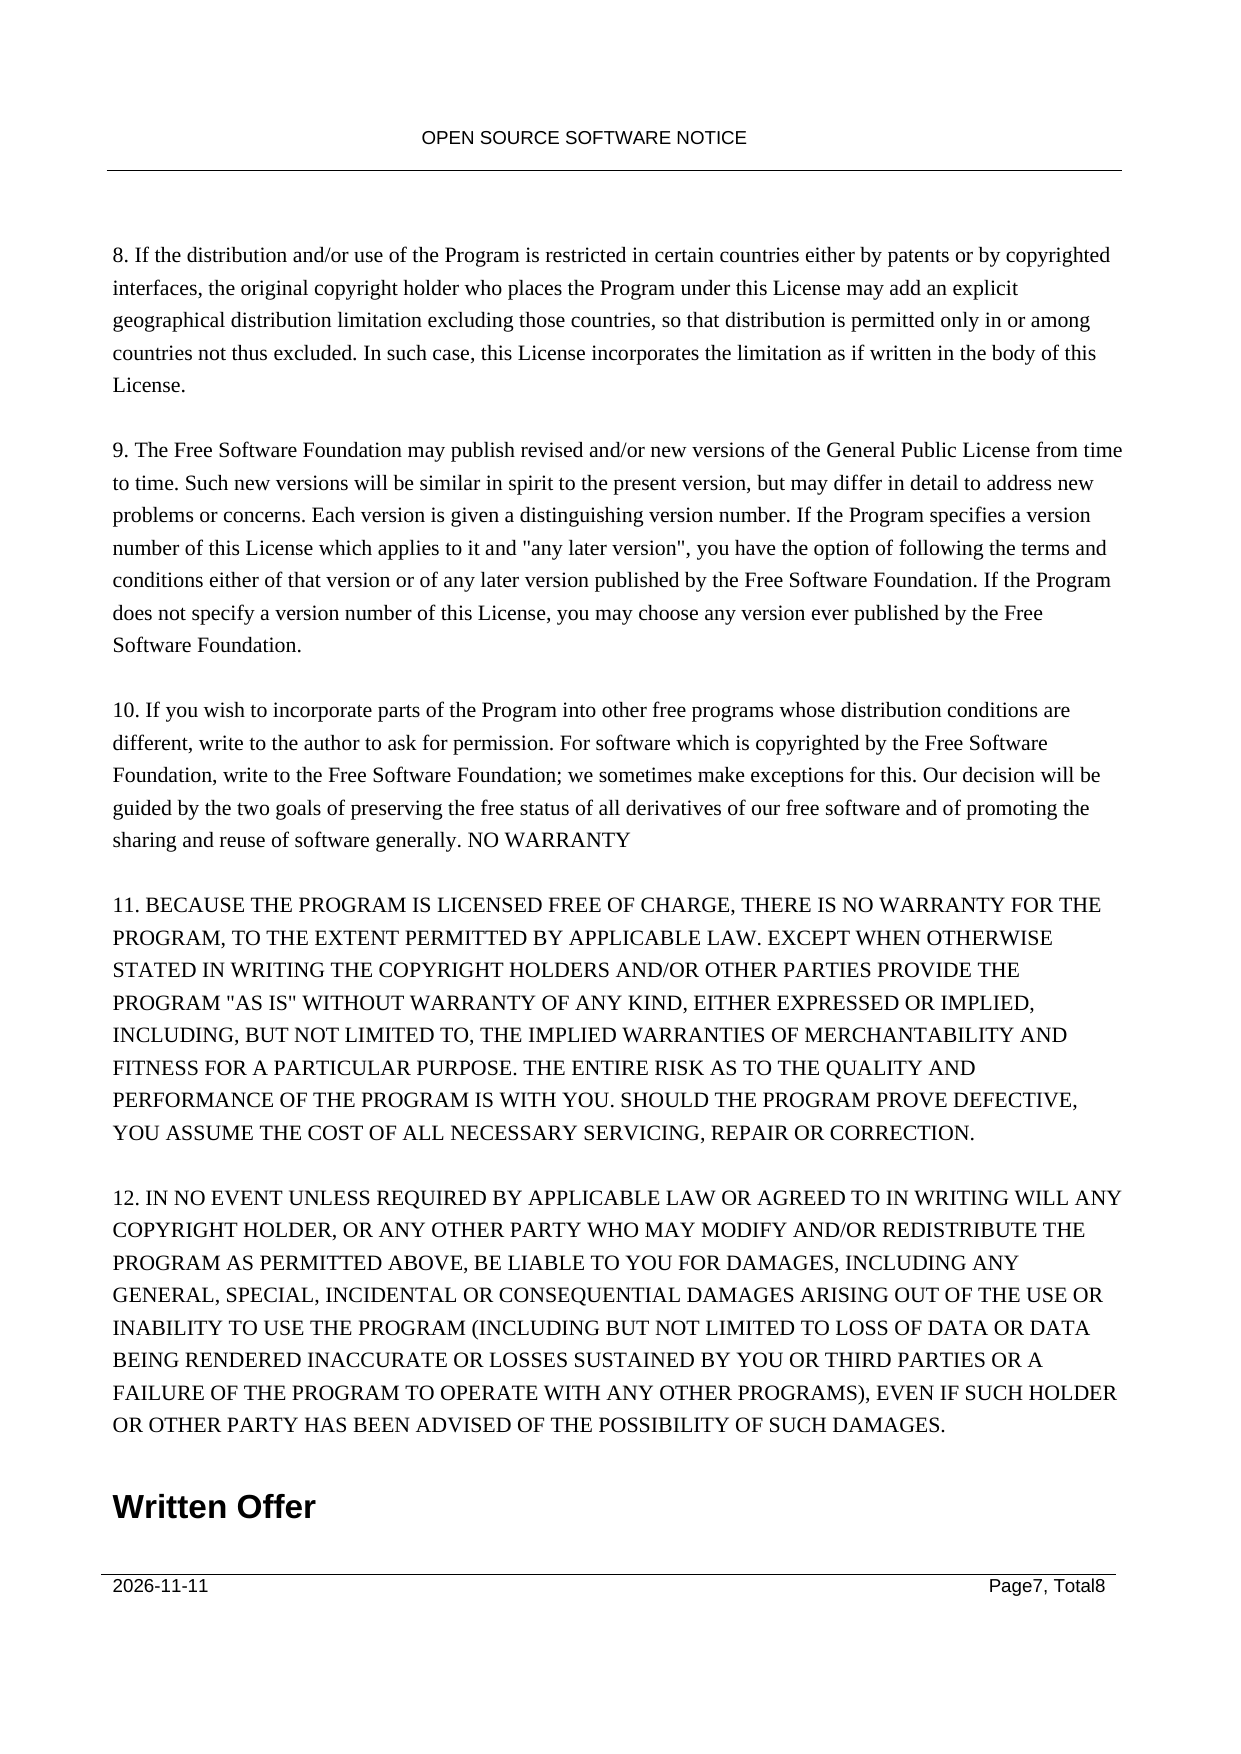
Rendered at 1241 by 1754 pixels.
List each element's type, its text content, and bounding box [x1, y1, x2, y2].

text Written Offer [112, 1474, 1128, 1539]
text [112, 206, 1128, 1474]
